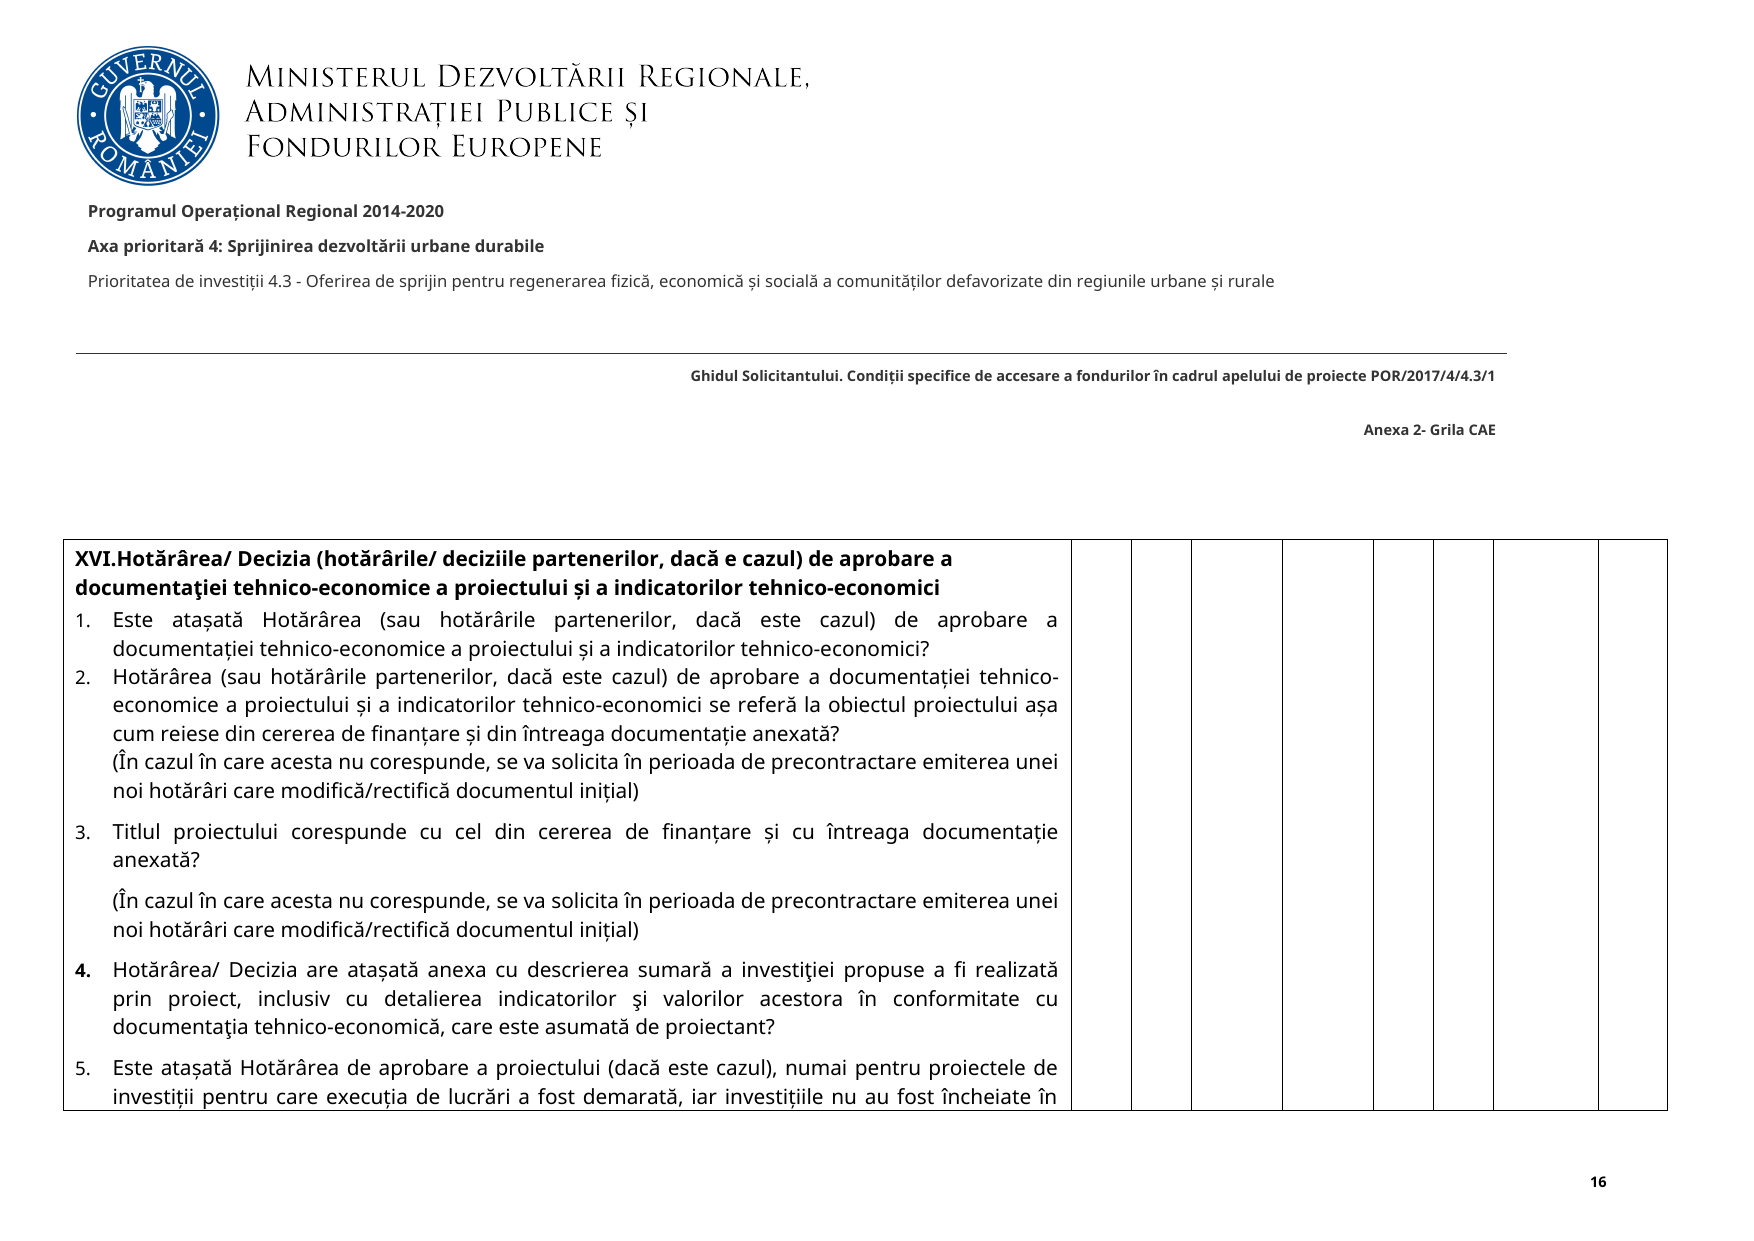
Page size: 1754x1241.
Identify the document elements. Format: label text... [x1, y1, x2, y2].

table_header [1599, 540, 1667, 1110]
table_header [1283, 540, 1373, 1110]
table_header [1494, 540, 1598, 1110]
table_header [1072, 540, 1131, 1110]
table_header [1374, 540, 1433, 1110]
table_header [1132, 540, 1191, 1110]
table_header XVI.Hotărârea/ Decizia (hotărârile/ deciziile partenerilor, dacă e cazul) de aprobare a documentaţiei tehnico-economice a proiectului și a indicatorilor tehnico-economici Este atașată Hotărârea (sau hotărârile partenerilor, dacă este cazul) de aprobare a documentației tehnico-economice a proiectului și a indicatorilor tehnico-economici? Hotărârea (sau hotărârile partenerilor, dacă este cazul) de aprobare a documentației tehnico-economice a proiectului și a indicatorilor tehnico-economici se referă la obiectul proiectului așa cum reiese din cererea de finanțare și din întreaga documentație anexată? (În cazul în care acesta nu corespunde, se va solicita în perioada de precontractare emiterea unei noi hotărâri care modifică/rectifică documentul inițial) Titlul proiectului corespunde cu cel din cererea de finanțare și cu întreaga documentație anexată? (În cazul în care acesta nu corespunde, se va solicita în perioada de precontractare emiterea unei noi hotărâri care modifică/rectifică documentul inițial) Hotărârea/ Decizia are atașată anexa cu descrierea sumară a investiţiei propuse a fi realizată prin proiect, inclusiv cu detalierea indicatorilor şi valorilor acestora în conformitate cu documentaţia tehnico-economică, care este asumată de proiectant? Este atașată Hotărârea de aprobare a proiectului (dacă este cazul), numai pentru proiectele de investiții pentru care execuția de lucrări a fost demarată, iar investițiile nu au fost încheiate în mod fizic, în cazul în care lucrările nu au fost implementate integral până la depunerea cererii de finanțare, precum și în cazul în care s-a atribuit contractul de lucrări înainte de depunerea cererii de finanțare? Sumele menționate în hotărâre sunt acoperitoare pentru cheltuielile aferente investiției (cheltuieli neeligibile și contribuția la cheltuieli eligibile), conform bugetului, acordului de parteneriat și devizului, dacă e cazul? [64, 540, 1071, 1110]
picture [75, 44, 820, 187]
table_header [1192, 540, 1282, 1110]
table_header [1434, 540, 1493, 1110]
